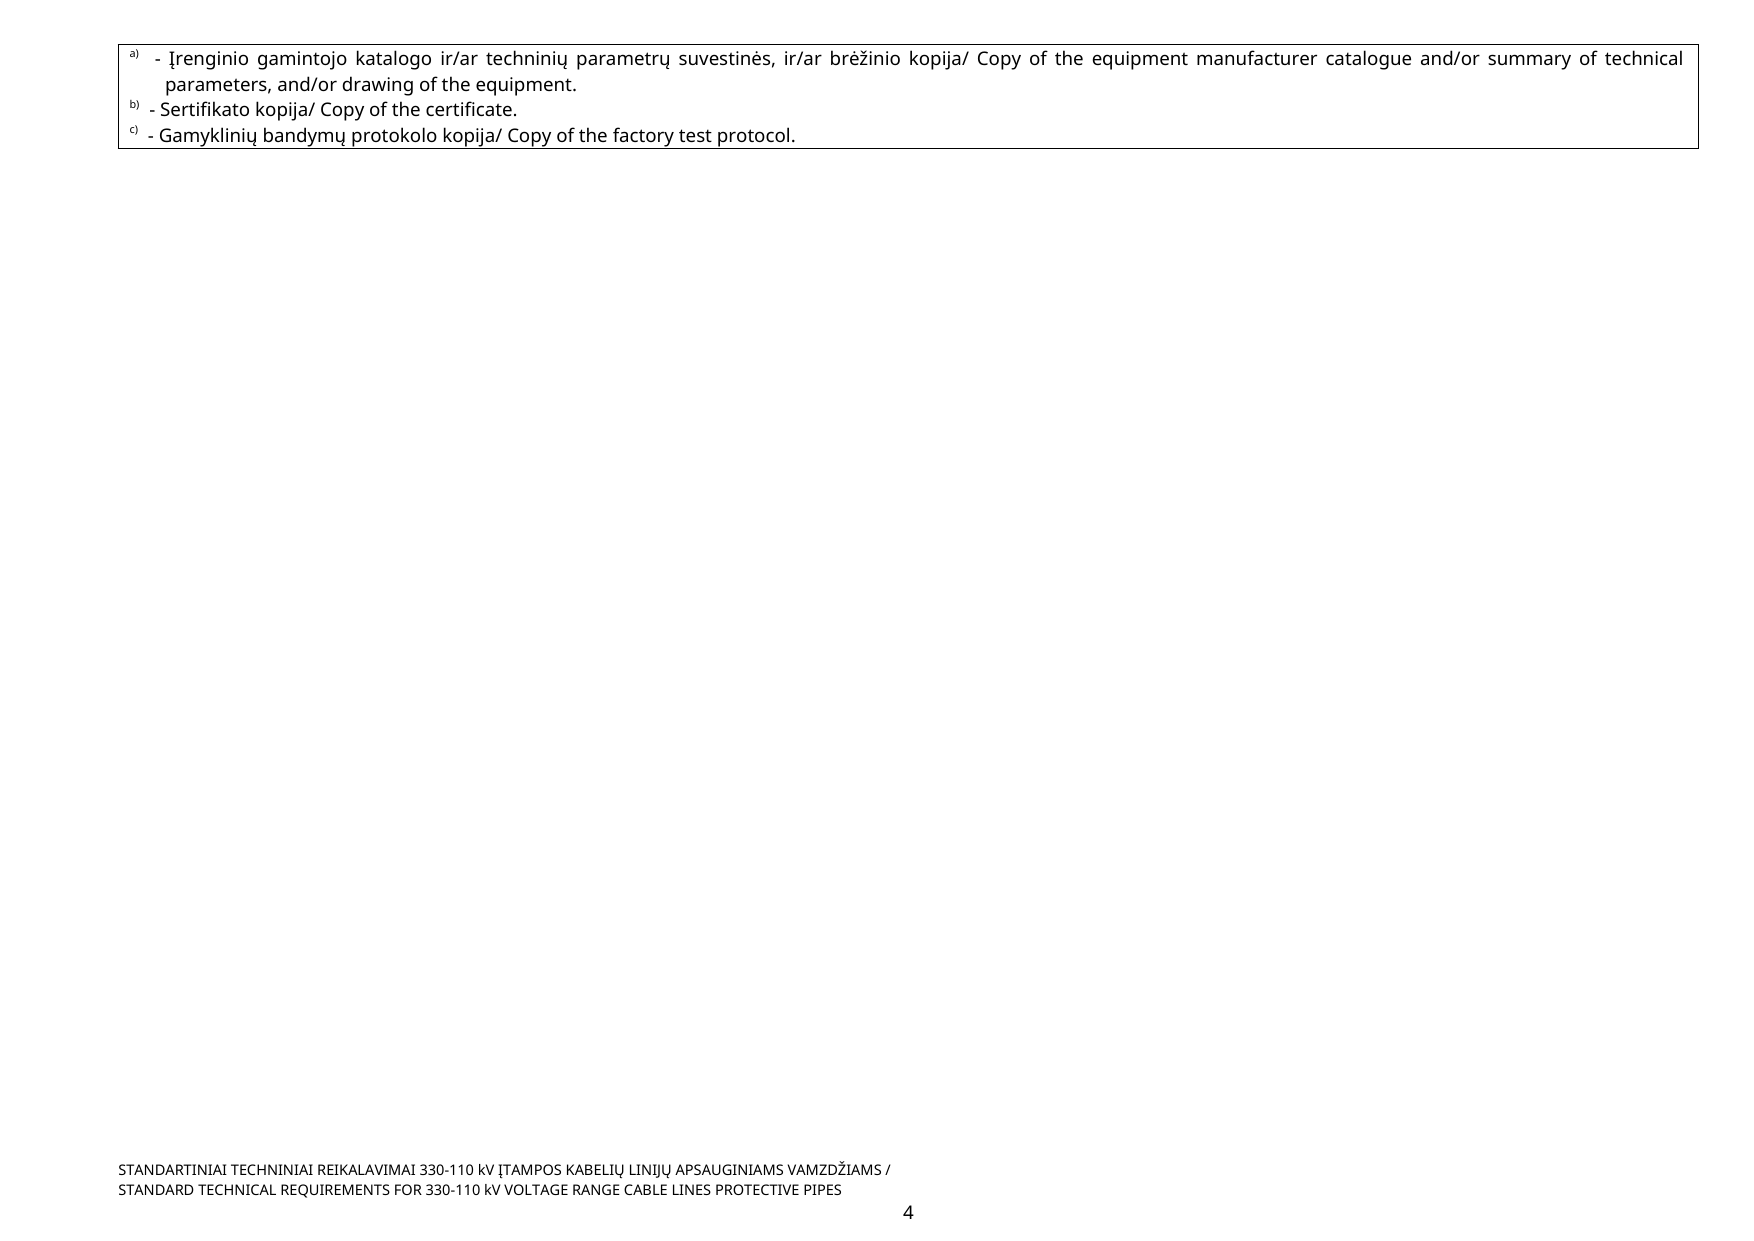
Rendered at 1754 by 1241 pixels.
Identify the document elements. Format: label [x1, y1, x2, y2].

table_header [119, 45, 1698, 147]
